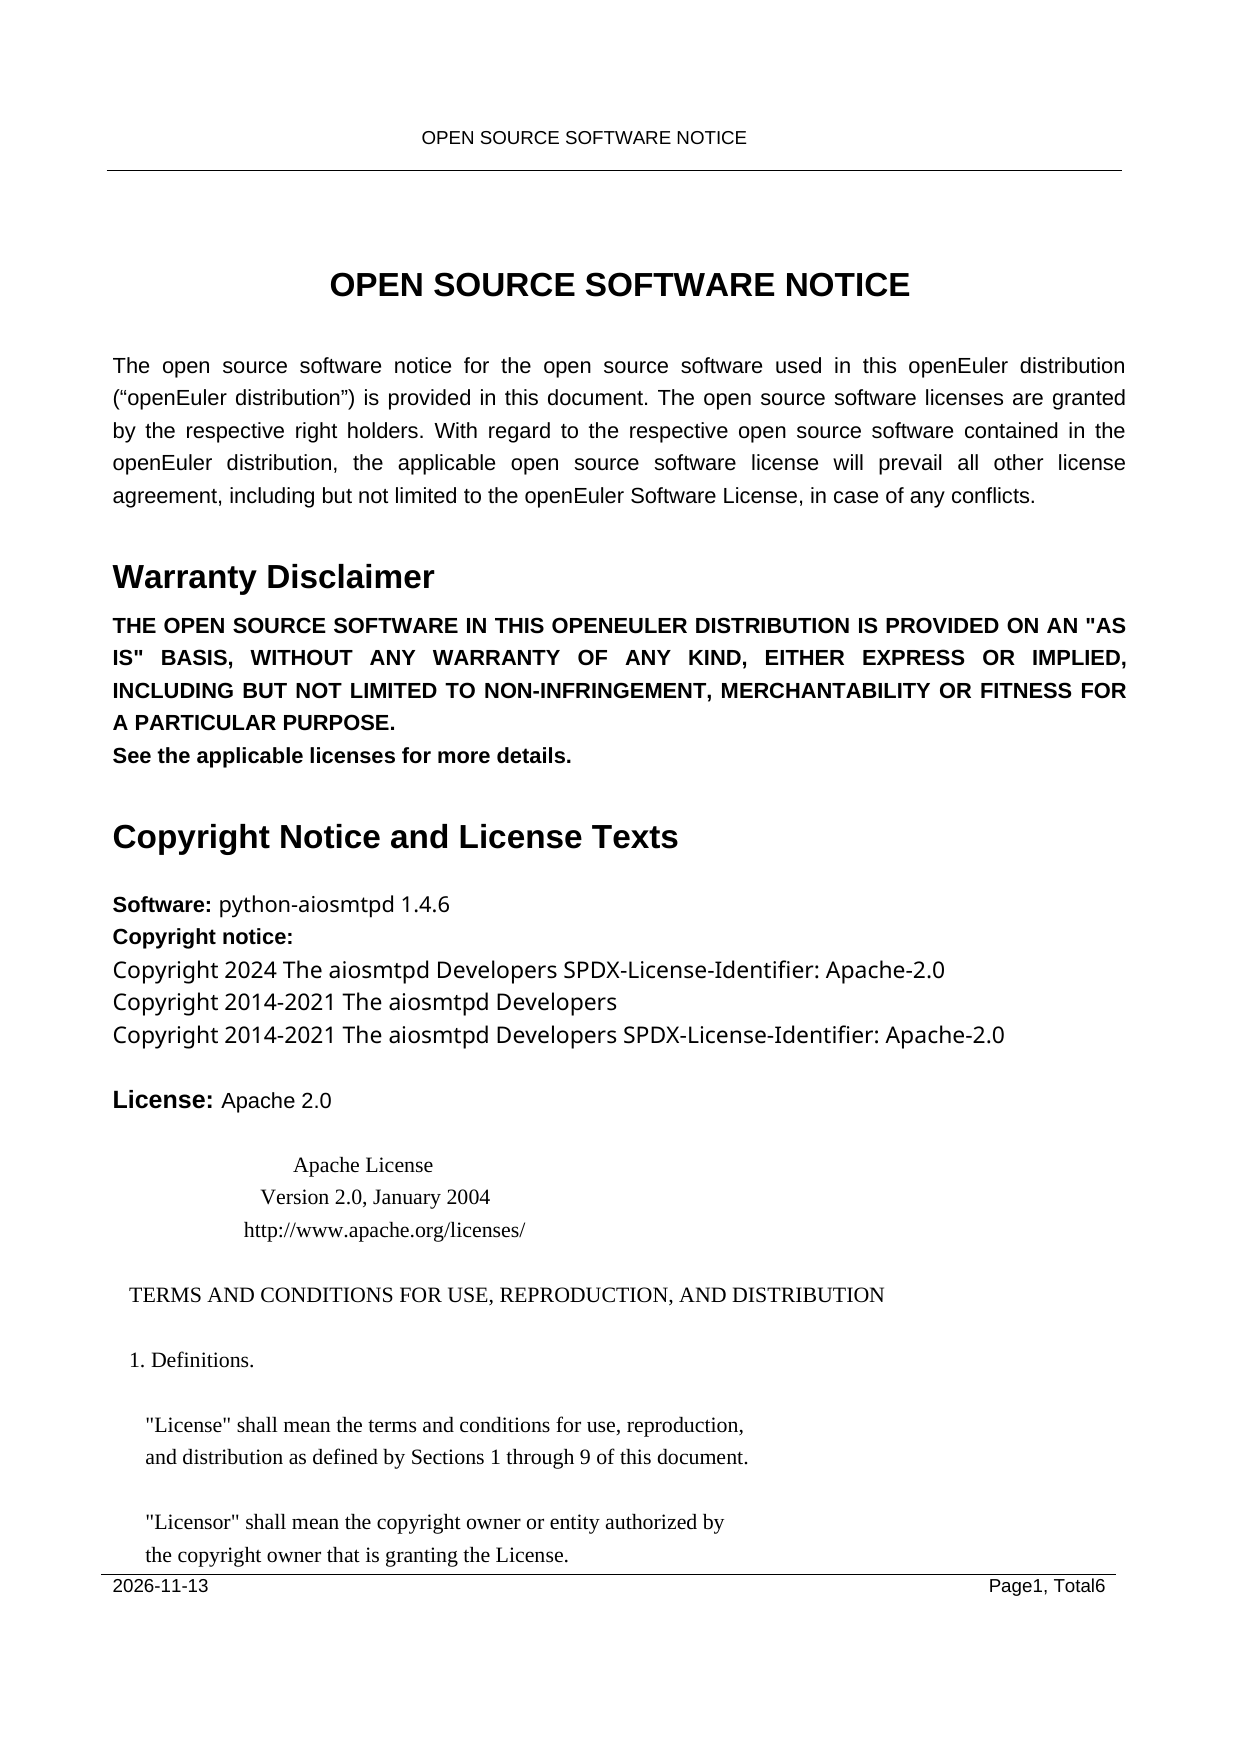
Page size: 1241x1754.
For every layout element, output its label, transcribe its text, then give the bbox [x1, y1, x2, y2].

text Copyright notice: [112, 921, 1128, 953]
text License: Apache 2.0 [112, 1083, 1128, 1116]
text THE OPEN SOURCE SOFTWARE IN THIS OPENEULER DISTRIBUTION IS PROVIDED ON AN "AS IS" BASIS, WITHOUT ANY WARRANTY OF ANY KIND, EITHER EXPRESS OR IMPLIED, INCLUDING BUT NOT LIMITED TO NON-INFRINGEMENT, MERCHANTABILITY OR FITNESS FOR A PARTICULAR PURPOSE. See the applicable licenses for more details. [112, 609, 1128, 771]
text Software: python-aiosmtpd 1.4.6 [112, 888, 1128, 921]
text Warranty Disclaimer [112, 544, 1128, 609]
text Copyright Notice and License Texts [112, 804, 1128, 869]
text Copyright 2024 The aiosmtpd Developers SPDX-License-Identifier: Apache-2.0 Copyright 2014-2021 The aiosmtpd Developers Copyright 2014-2021 The aiosmtpd Developers SPDX-License-Identifier: Apache-2.0 [112, 953, 1128, 1083]
text The open source software notice for the open source software used in this openEuler distribution (“openEuler distribution”) is provided in this document. The open source software licenses are granted by the respective right holders. With regard to the respective open source software contained in the openEuler distribution, the applicable open source software license will prevail all other license agreement, including but not limited to the openEuler Software License, in case of any conflicts. [112, 349, 1128, 511]
text OPEN SOURCE SOFTWARE NOTICE [112, 251, 1128, 316]
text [112, 1116, 1128, 1571]
